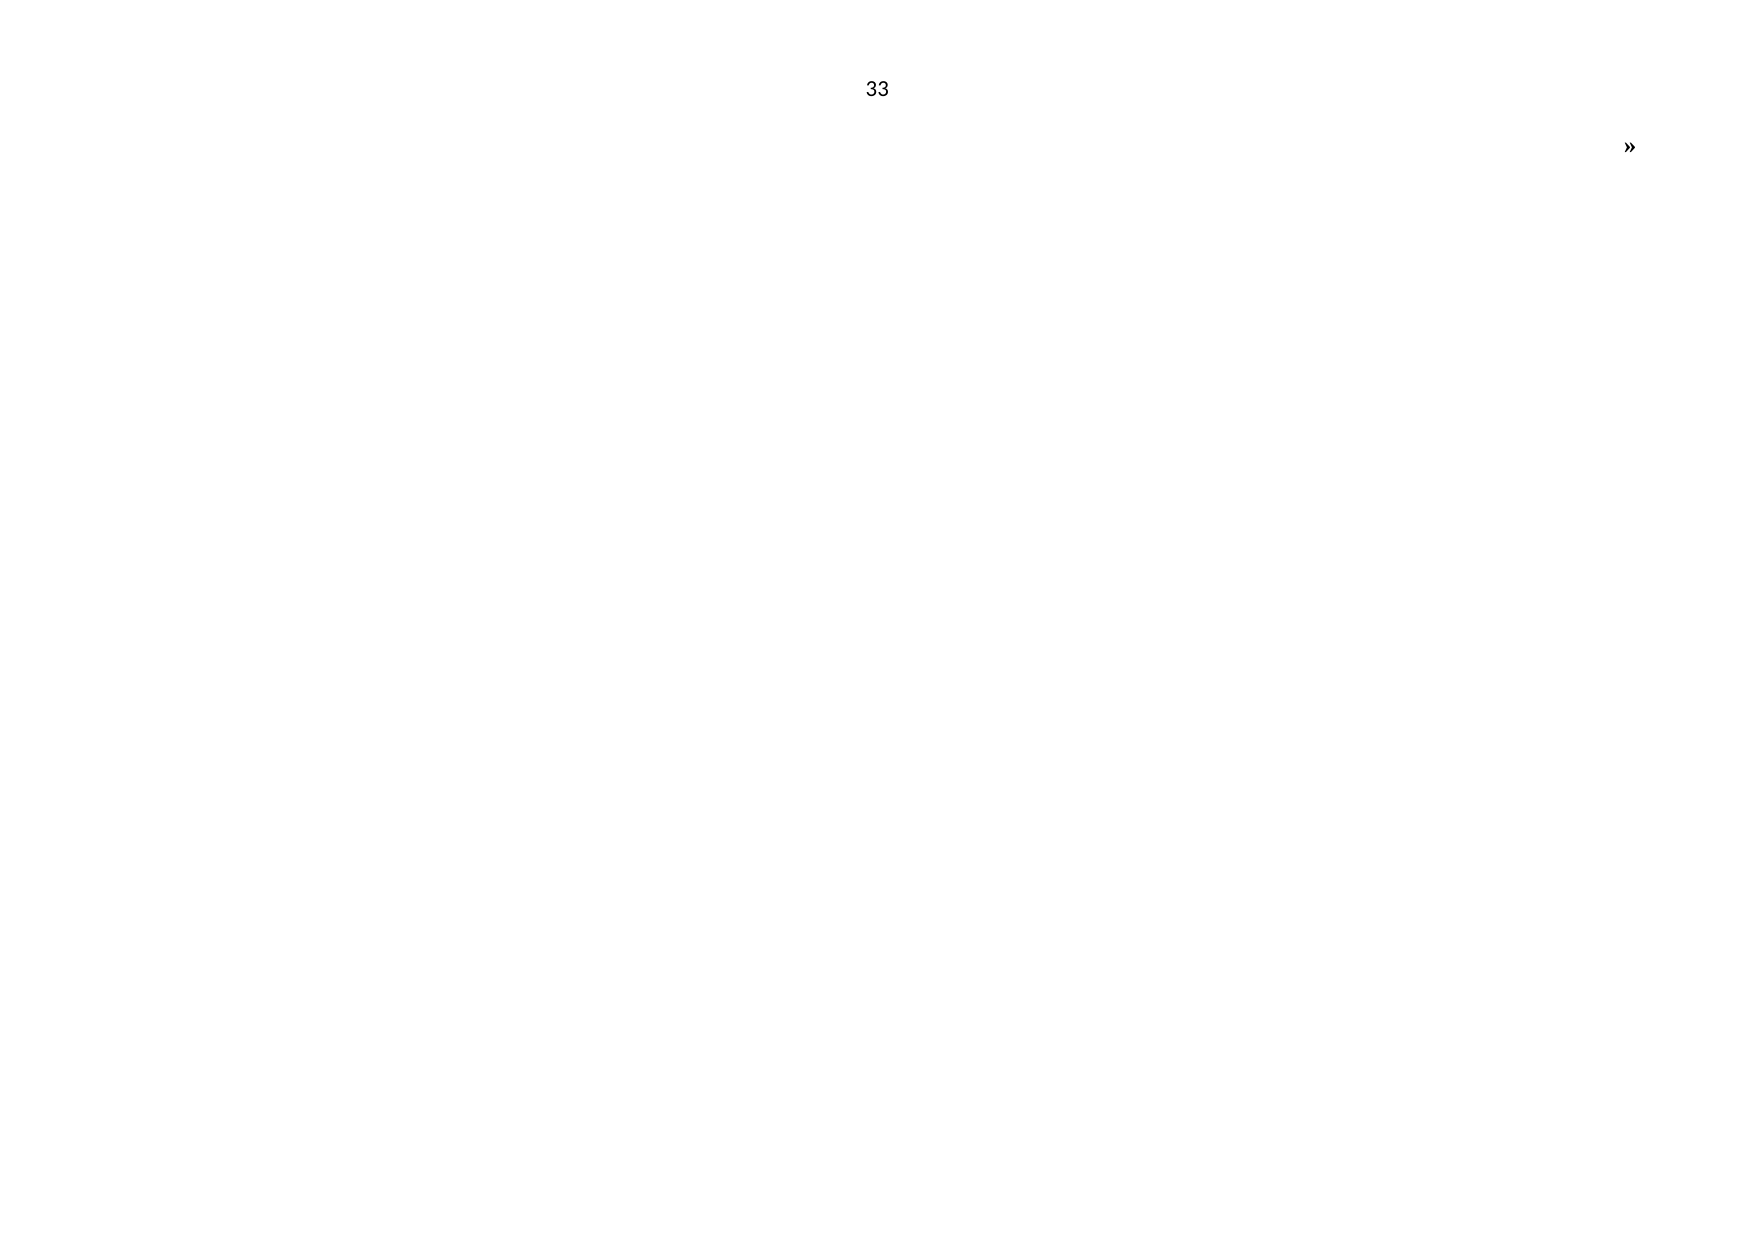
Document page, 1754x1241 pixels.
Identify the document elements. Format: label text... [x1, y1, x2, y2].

text » [118, 130, 1636, 159]
